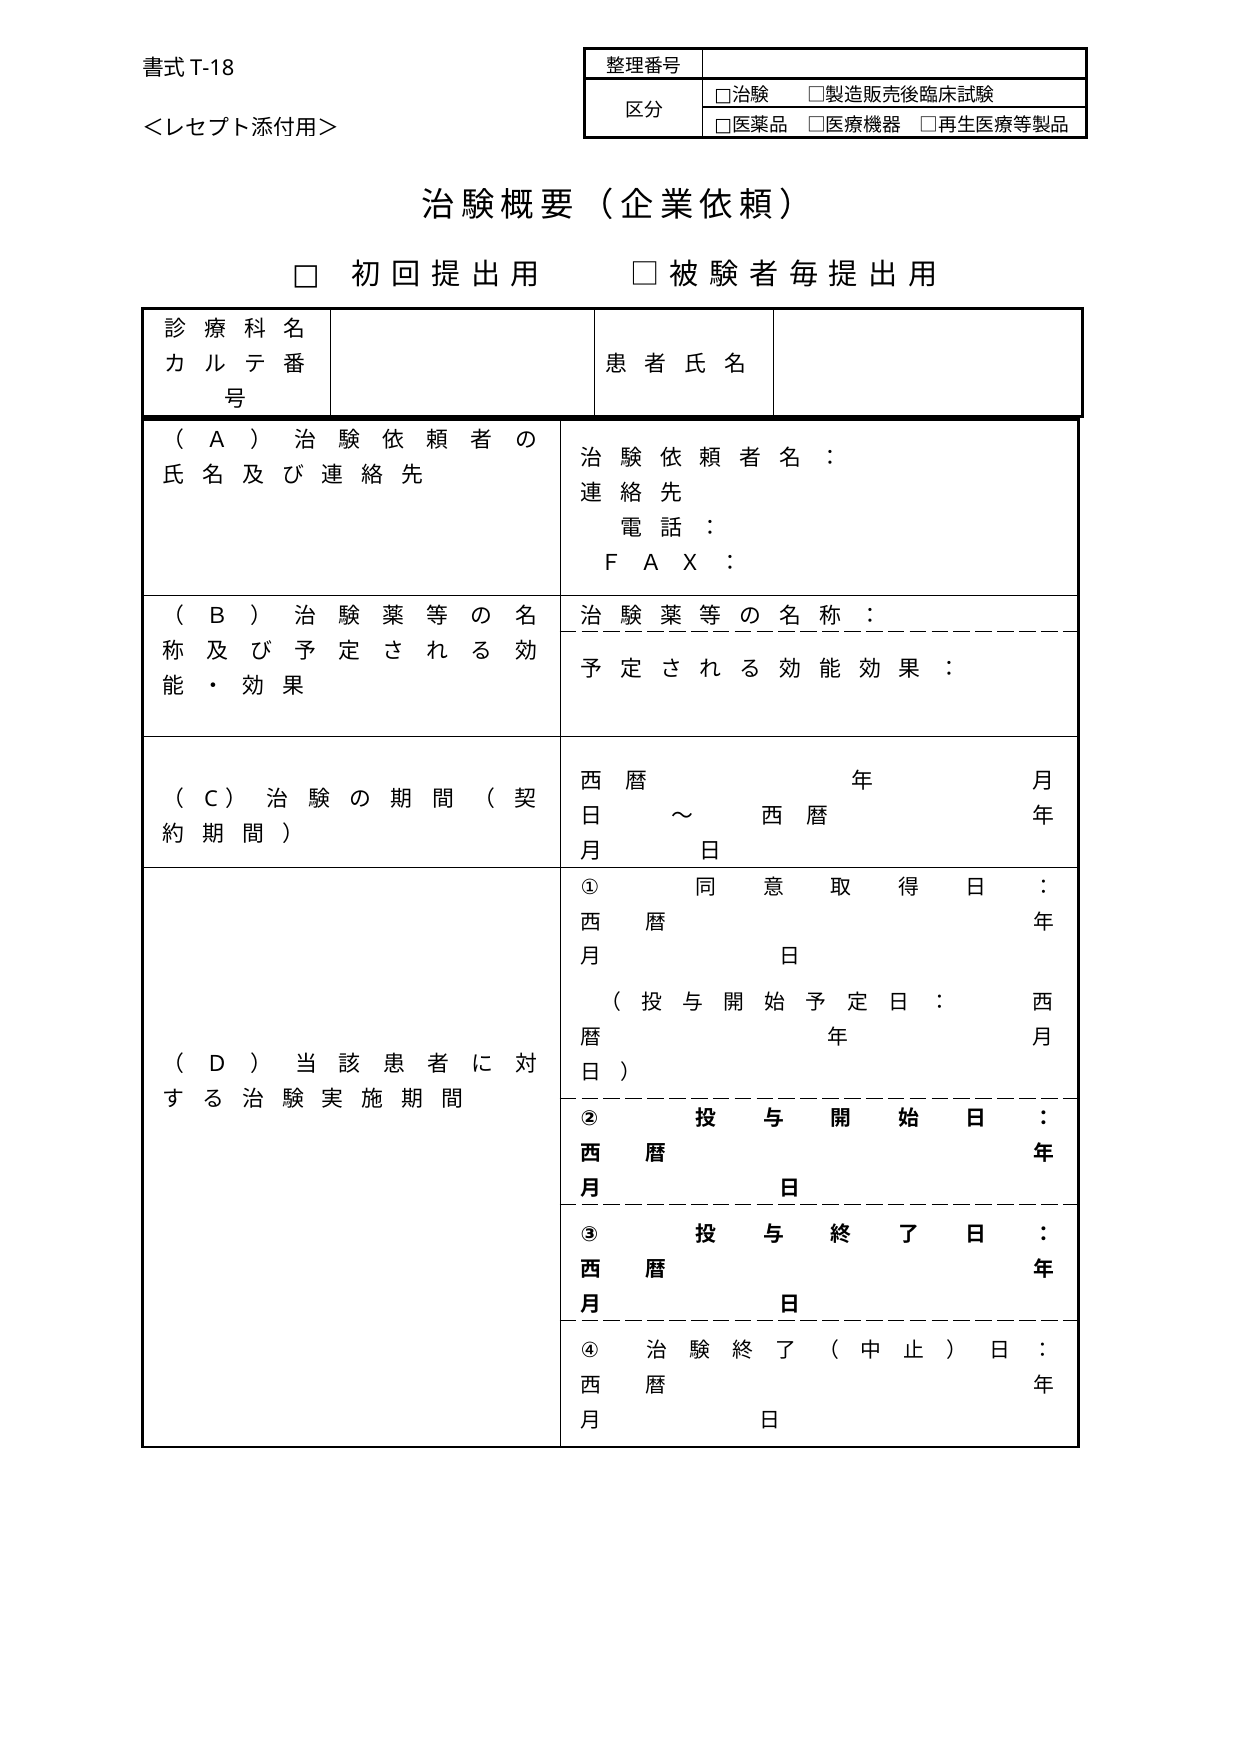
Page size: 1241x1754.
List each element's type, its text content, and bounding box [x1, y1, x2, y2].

text 治験概要（企業依頼） [143, 167, 1098, 237]
table_header [774, 310, 1081, 414]
table_cell 治験薬等の名称： [561, 596, 1077, 631]
table_header 患者氏名 [595, 310, 773, 414]
table_cell （C）治験の期間（契約期間） [144, 737, 560, 867]
table_cell ② 投与開始日： 西暦 年 月 日 [561, 1098, 1077, 1204]
table_header 治験依頼者名： 連絡先 電話： ＦＡＸ： [561, 421, 1077, 595]
table_header [331, 310, 594, 414]
table_cell 西暦 年 月 日 ～ 西暦 年 月 日 [561, 737, 1077, 867]
table_cell （Ｄ）当該患者に対する治験実施期間 [144, 868, 560, 1446]
table_header （Ａ）治験依頼者の氏名及び連絡先 [144, 421, 560, 595]
table_cell （Ｂ）治験薬等の名称及び予定される効能・効果 [144, 596, 560, 736]
text □初回提出用 □被験者毎提出用 [143, 237, 1098, 307]
table_header 診療科名 カルテ番号 [144, 310, 330, 414]
table_cell ③ 投与終了日： 西暦 年 月 日 [561, 1204, 1077, 1320]
table_cell ④ 治験終了（中止）日：西暦 年 月 日 [561, 1320, 1077, 1446]
table_cell ① 同意取得日： 西暦 年 月 日 （投与開始予定日： 西暦 年 月 日） [561, 868, 1077, 1098]
table_cell 予定される効能効果： [561, 631, 1077, 736]
